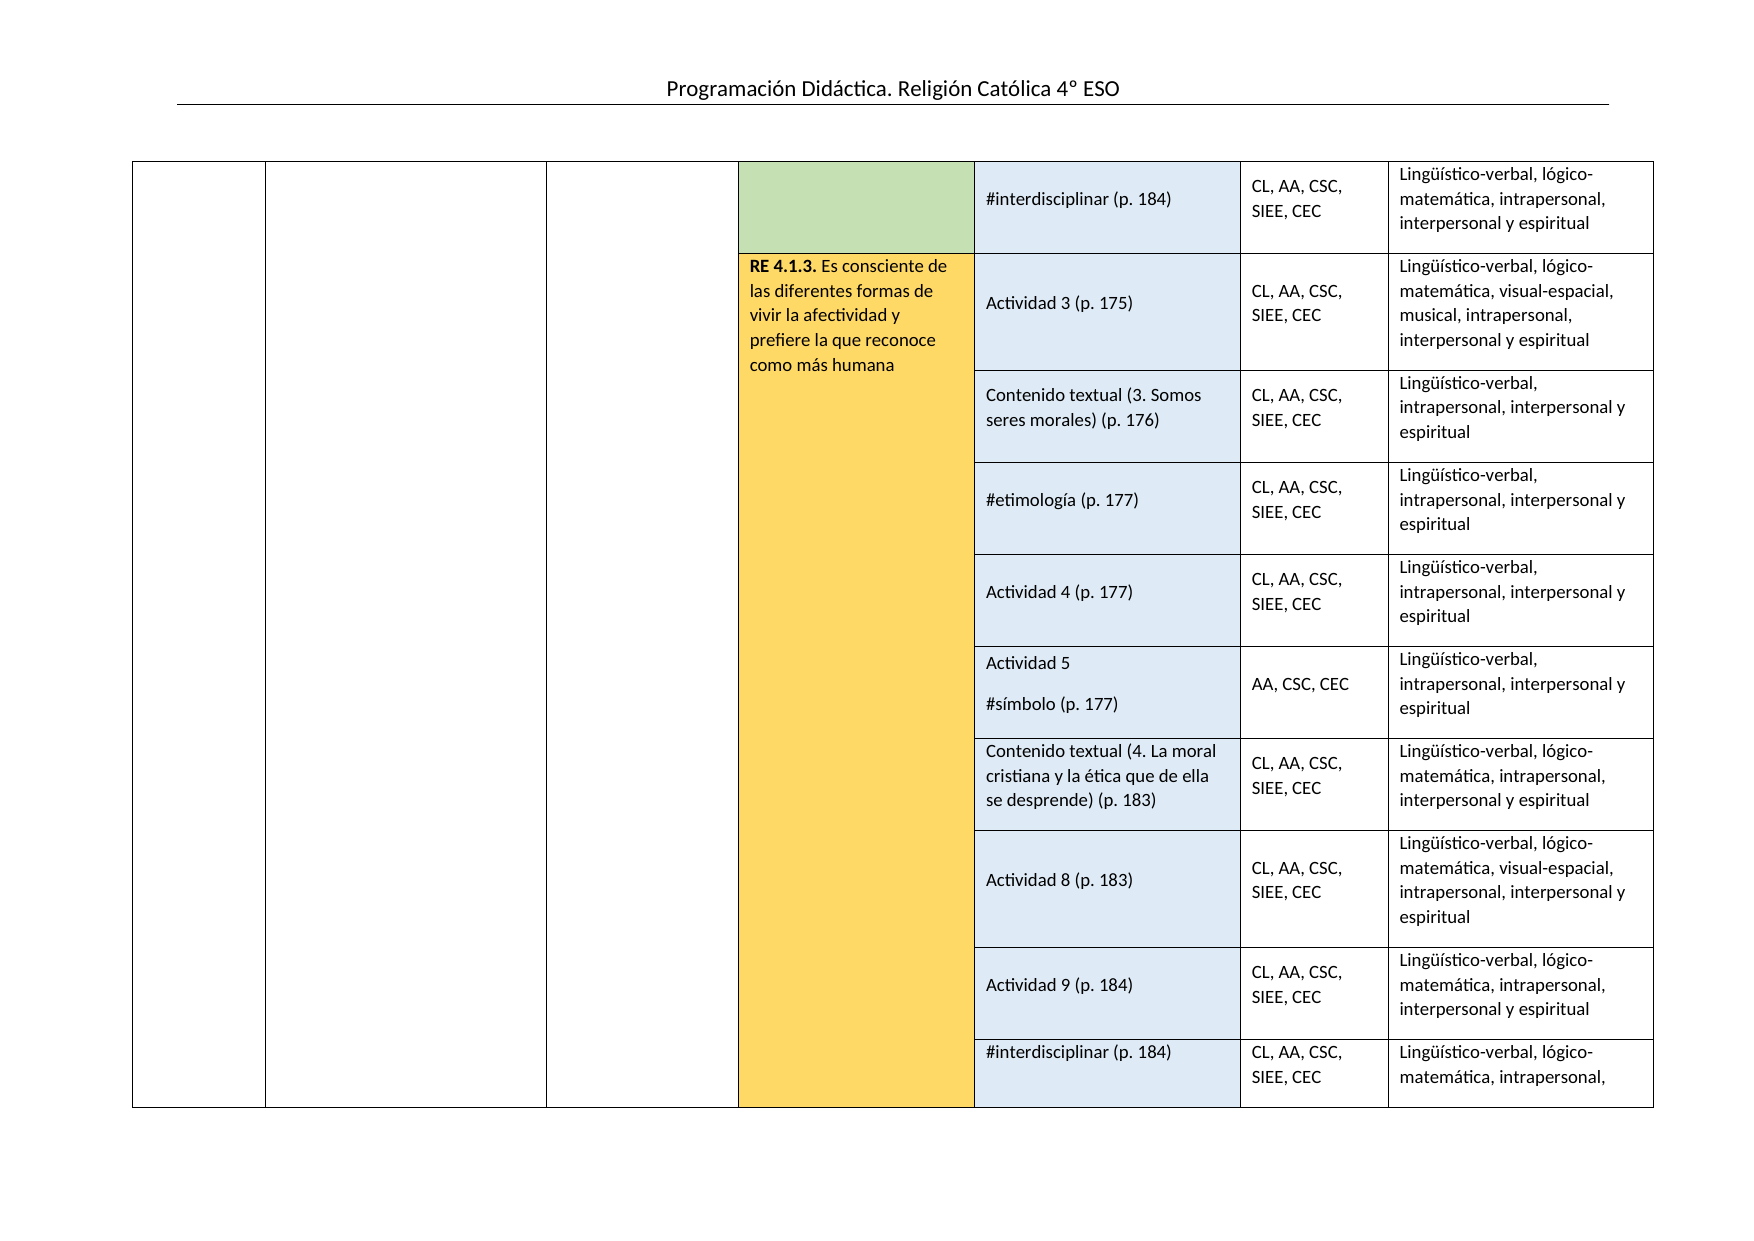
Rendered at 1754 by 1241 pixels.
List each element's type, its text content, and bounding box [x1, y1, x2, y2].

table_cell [975, 1040, 1240, 1107]
table_cell Lingüístico-verbal, intrapersonal, interpersonal y espiritual [1389, 647, 1653, 738]
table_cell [1389, 162, 1653, 253]
table_cell Contenido textual (4. La moral cristiana y la ética que de ella se desprende) (p. 183) [975, 739, 1240, 830]
table_cell Lingüístico-verbal, intrapersonal, interpersonal y espiritual [1389, 371, 1653, 462]
table_cell CL, AA, CSC, SIEE, CEC [1241, 371, 1388, 462]
table_cell Lingüístico-verbal, lógico-matemática, visual-espacial, intrapersonal, interpersonal y espiritual [1389, 831, 1653, 947]
table_cell CL, AA, CSC, SIEE, CEC [1241, 831, 1388, 947]
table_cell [1389, 1040, 1653, 1107]
table_cell Lingüístico-verbal, lógico-matemática, intrapersonal, interpersonal y espiritual [1389, 739, 1653, 830]
table_cell Actividad 5 #símbolo (p. 177) [975, 647, 1240, 738]
table_cell #etimología (p. 177) [975, 463, 1240, 554]
table_cell Lingüístico-verbal, intrapersonal, interpersonal y espiritual [1389, 463, 1653, 554]
table_cell Contenido textual (3. Somos seres morales) (p. 176) [975, 371, 1240, 462]
table_cell AA, CSC, CEC [1241, 647, 1388, 738]
table_cell CL, AA, CSC, SIEE, CEC [1241, 948, 1388, 1039]
table_cell Actividad 4 (p. 177) [975, 555, 1240, 646]
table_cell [1389, 948, 1653, 1039]
table_cell CL, AA, CSC, SIEE, CEC [1241, 254, 1388, 370]
table_cell CL, AA, CSC, SIEE, CEC [1241, 739, 1388, 830]
table_cell CL, AA, CSC, SIEE, CEC [1241, 463, 1388, 554]
table_cell Actividad 8 (p. 183) [975, 831, 1240, 947]
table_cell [1241, 1040, 1388, 1107]
table_cell RE 4.1.3. Es consciente de las diferentes formas de vivir la afectividad y prefiere la que reconoce como más humana [739, 254, 974, 1107]
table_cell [1241, 162, 1388, 253]
table_cell Actividad 9 (p. 184) [975, 948, 1240, 1039]
table_cell #interdisciplinar (p. 184) [975, 162, 1240, 253]
table_cell Lingüístico-verbal, intrapersonal, interpersonal y espiritual [1389, 555, 1653, 646]
table_cell CL, AA, CSC, SIEE, CEC [1241, 555, 1388, 646]
table_cell Lingüístico-verbal, lógico-matemática, visual-espacial, musical, intrapersonal, interpersonal y espiritual [1389, 254, 1653, 370]
table_cell Actividad 3 (p. 175) [975, 254, 1240, 370]
